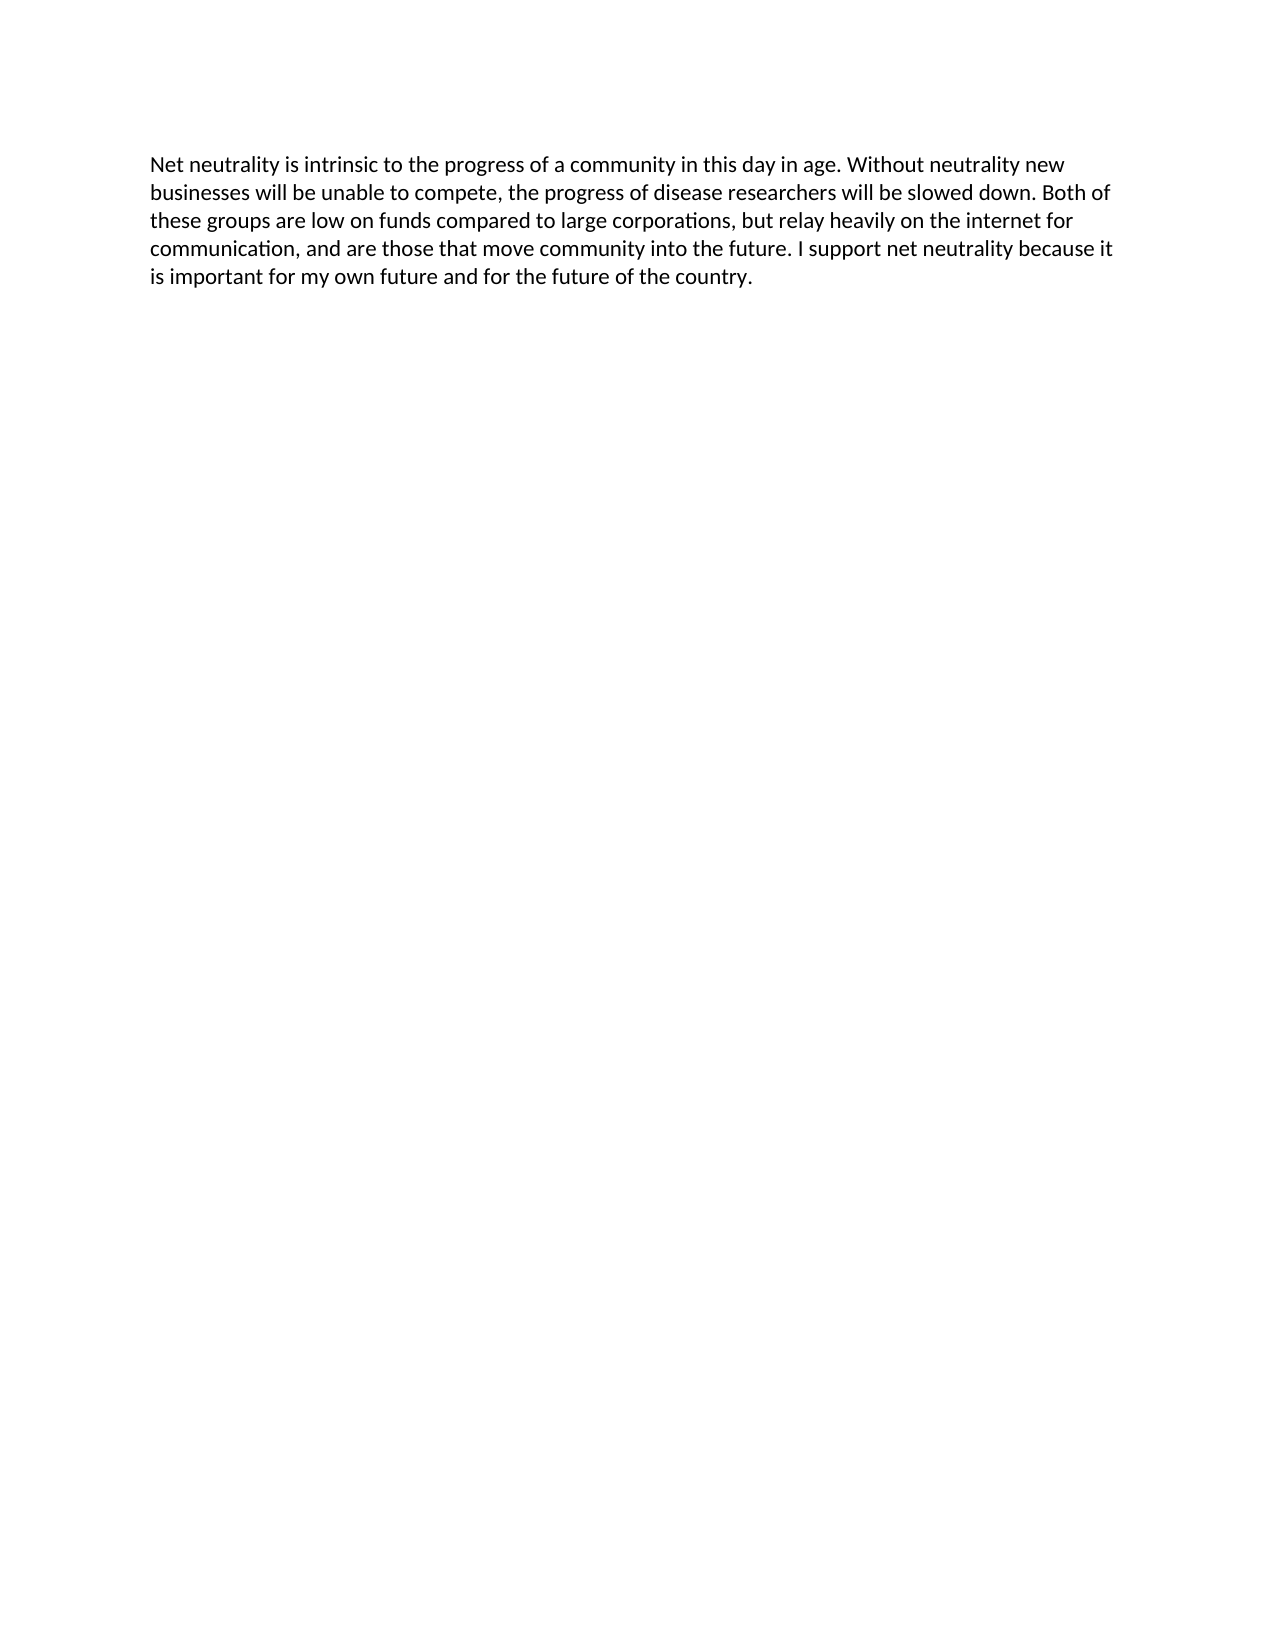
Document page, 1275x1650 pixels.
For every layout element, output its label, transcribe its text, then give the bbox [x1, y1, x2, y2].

text Net neutrality is intrinsic to the progress of a community in this day in age. Without neutrality new businesses will be unable to compete, the progress of disease researchers will be slowed down. Both of these groups are low on funds compared to large corporations, but relay heavily on the internet for communication, and are those that move community into the future. I support net neutrality because it is important for my own future and for the future of the country. [150, 150, 1125, 290]
